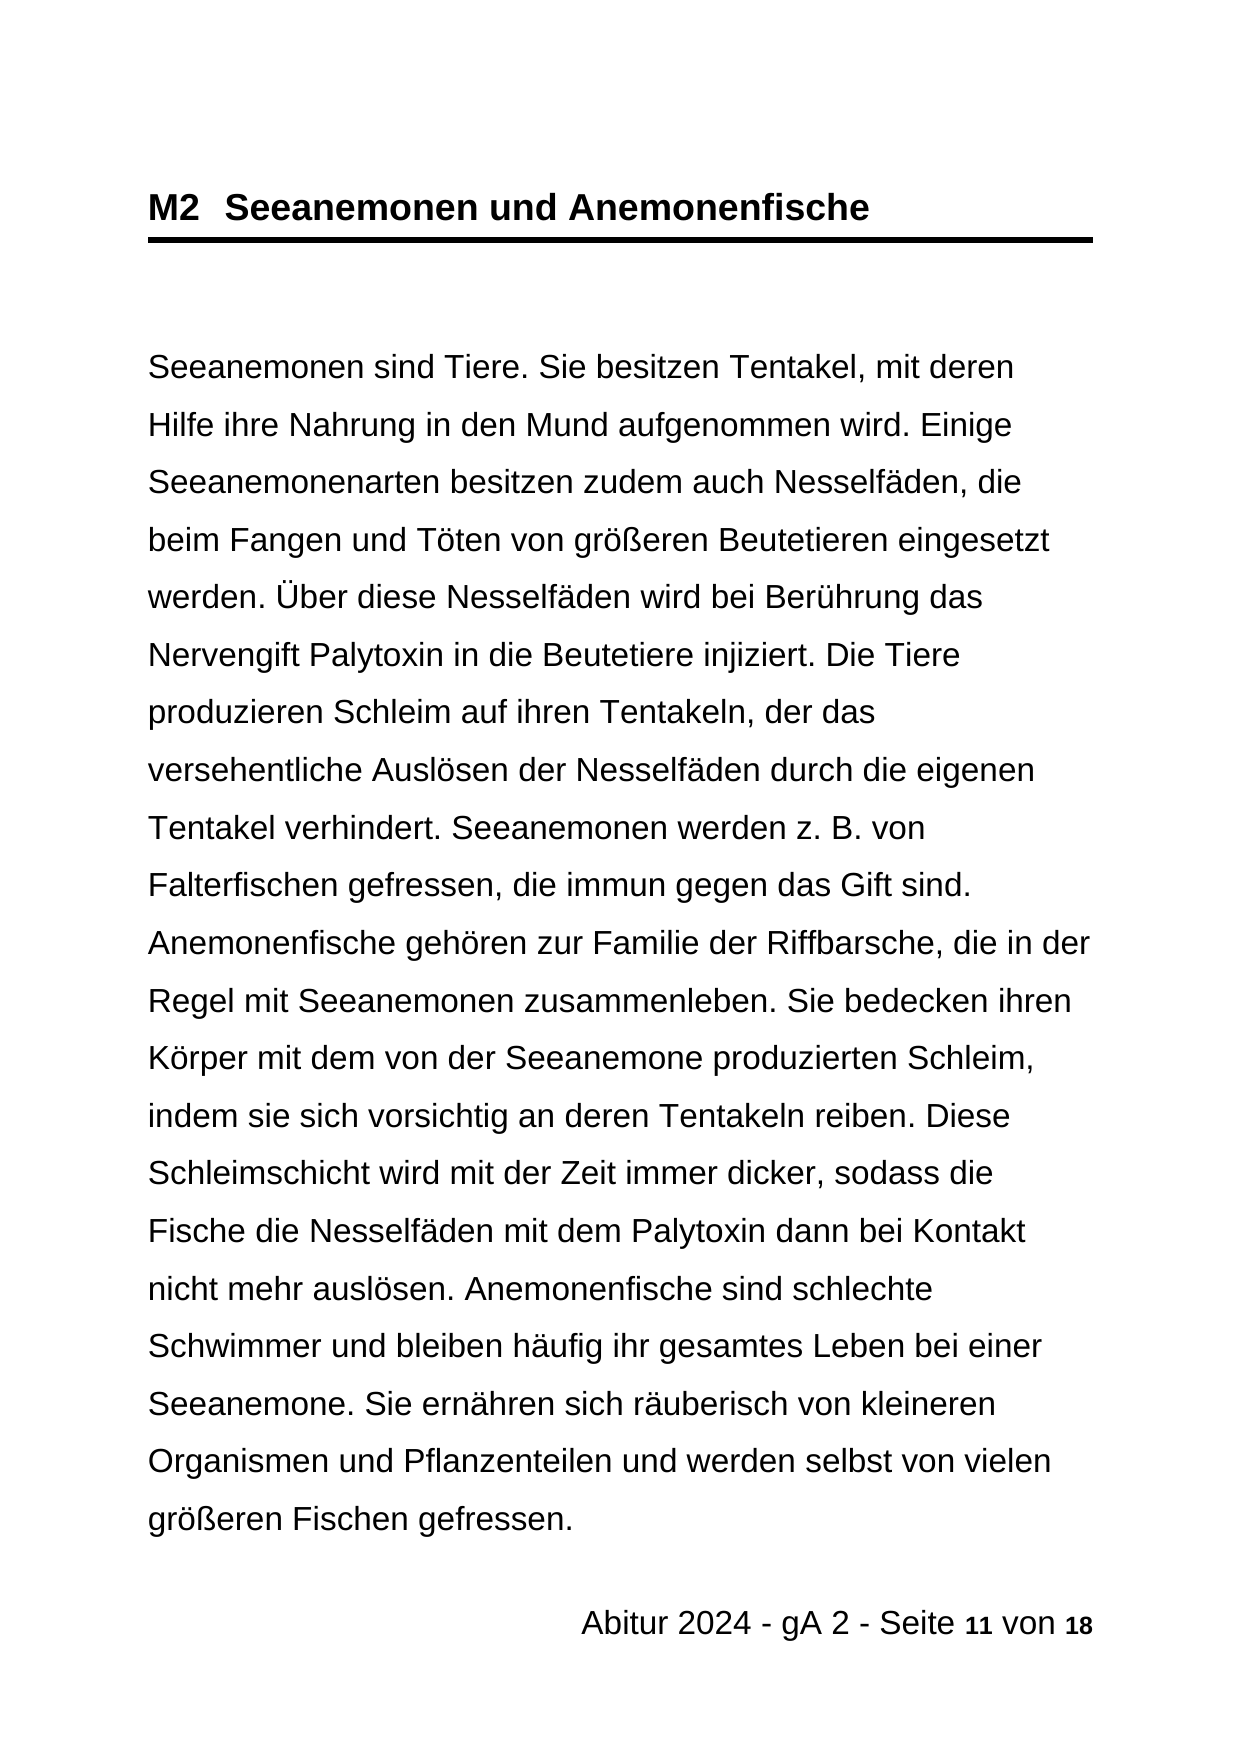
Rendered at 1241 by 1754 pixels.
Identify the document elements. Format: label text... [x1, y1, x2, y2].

text Seeanemonen sind Tiere. Sie besitzen Tentakel, mit deren Hilfe ihre Nahrung in den Mund aufgenommen wird. Einige Seeanemonenarten besitzen zudem auch Nesselfäden, die beim Fangen und Töten von größeren Beutetieren eingesetzt werden. Über diese Nesselfäden wird bei Berührung das Nervengift Palytoxin in die Beutetiere injiziert. Die Tiere produzieren Schleim auf ihren Tentakeln, der das versehentliche Auslösen der Nesselfäden durch die eigenen Tentakel verhindert. Seeanemonen werden z. B. von Falterfischen gefressen, die immun gegen das Gift sind. Anemonenfische gehören zur Familie der Riffbarsche, die in der Regel mit Seeanemonen zusammenleben. Sie bedecken ihren Körper mit dem von der Seeanemone produzierten Schleim, indem sie sich vorsichtig an deren Tentakeln reiben. Diese Schleimschicht wird mit der Zeit immer dicker, sodass die Fische die Nesselfäden mit dem Palytoxin dann bei Kontakt nicht mehr auslösen. Anemonenfische sind schlechte Schwimmer und bleiben häufig ihr gesamtes Leben bei einer Seeanemone. Sie ernähren sich räuberisch von kleineren Organismen und Pflanzenteilen und werden selbst von vielen größeren Fischen gefressen. [148, 347, 1093, 1537]
subtitle M2 Seeanemonen und Anemonenfische [148, 185, 1093, 237]
